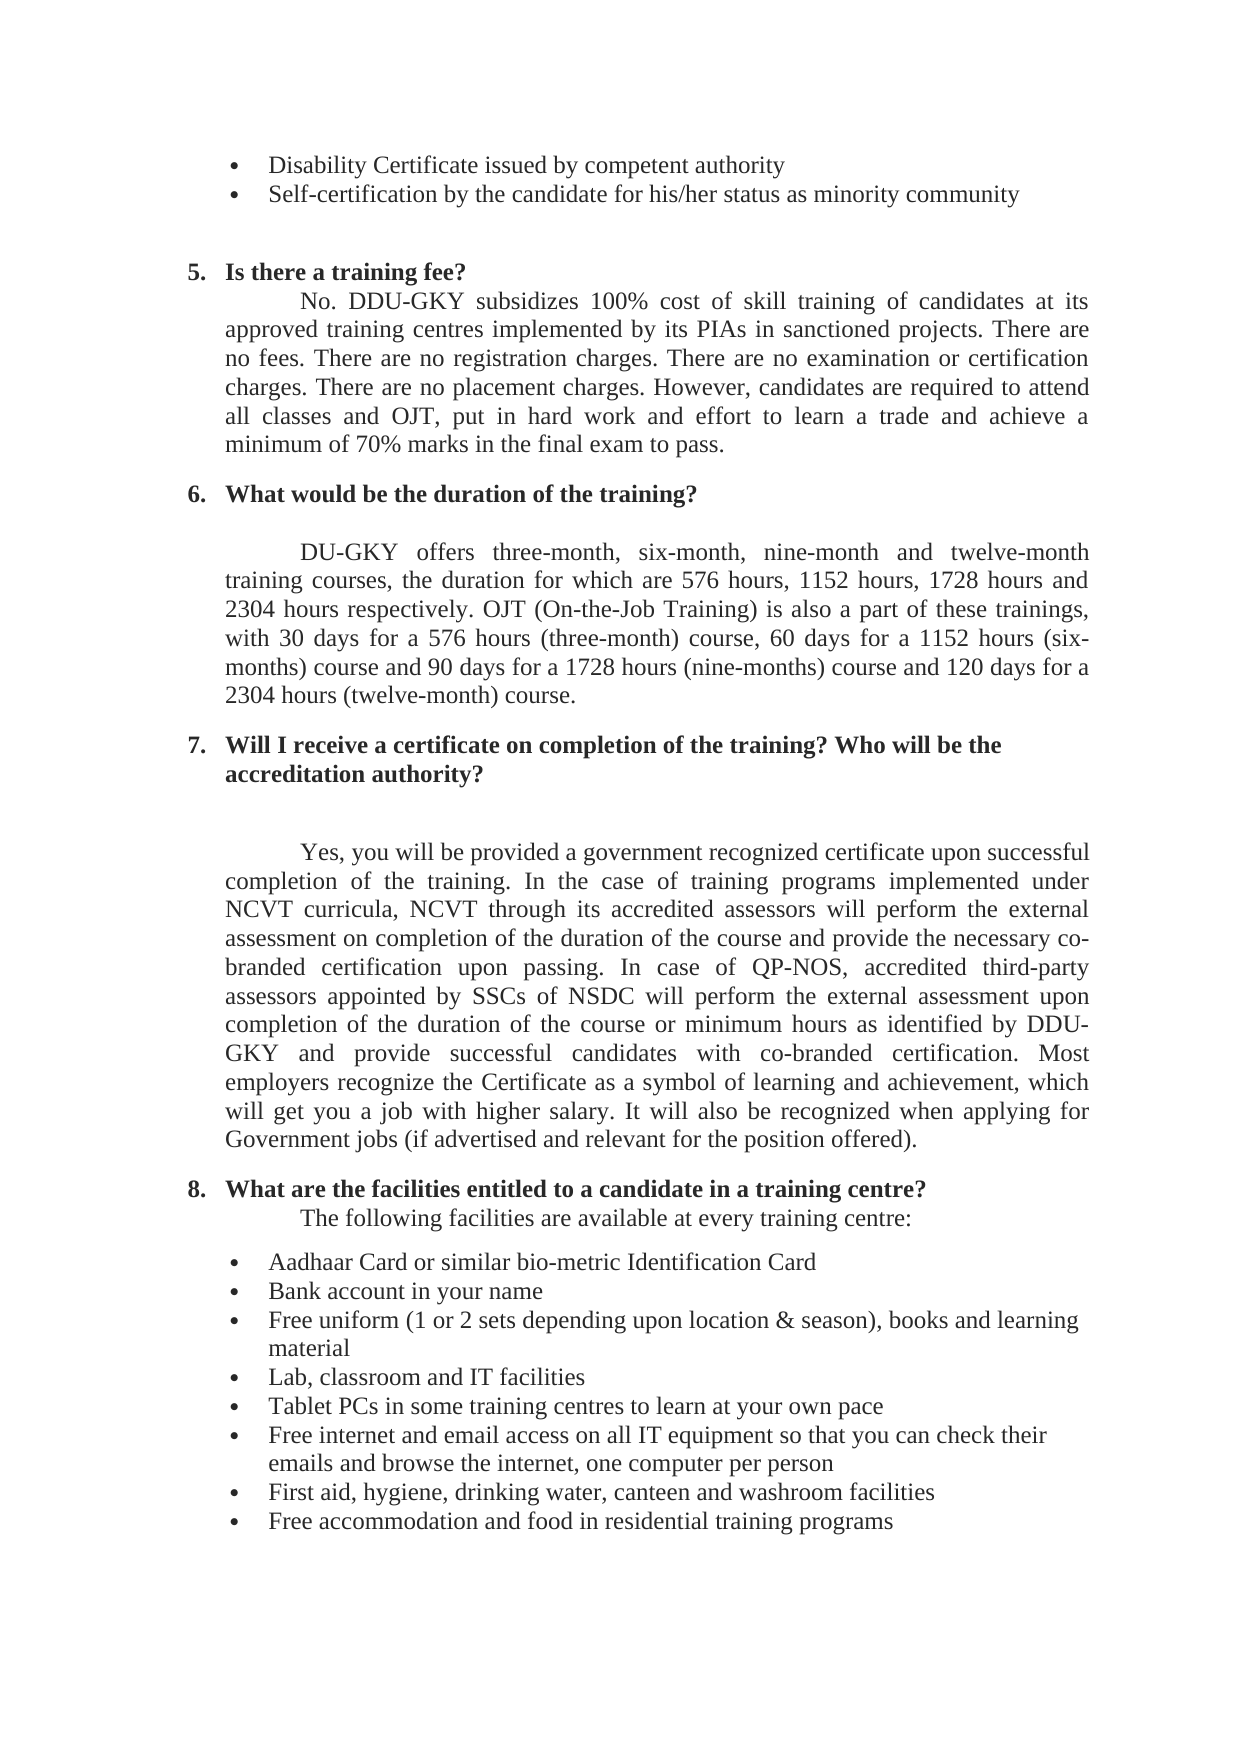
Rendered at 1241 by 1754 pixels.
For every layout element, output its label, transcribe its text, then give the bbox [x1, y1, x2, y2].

text No. DDU-GKY subsidizes 100% cost of skill training of candidates at its approved training centres implemented by its PIAs in sanctioned projects. There are no fees. There are no registration charges. There are no examination or certification charges. There are no placement charges. However, candidates are required to attend all classes and OJT, put in hard work and effort to learn a trade and achieve a minimum of 70% marks in the final exam to pass. [225, 286, 1090, 458]
list What are the facilities entitled to a candidate in a training centre? [187, 1174, 1090, 1203]
text The following facilities are available at every training centre: [225, 1203, 1090, 1232]
list Free internet and email access on all IT equipment so that you can check their emails and browse the internet, one computer per person [231, 1420, 1090, 1477]
text DU-GKY offers three-month, six-month, nine-month and twelve-month training courses, the duration for which are 576 hours, 1152 hours, 1728 hours and 2304 hours respectively. OJT (On-the-Job Training) is also a part of these trainings, with 30 days for a 576 hours (three-month) course, 60 days for a 1152 hours (six-months) course and 90 days for a 1728 hours (nine-months) course and 120 days for a 2304 hours (twelve-month) course. [225, 537, 1090, 709]
list Disability Certificate issued by competent authority [231, 150, 1090, 179]
list Aadhaar Card or similar bio-metric Identification Card [231, 1247, 1090, 1276]
list Free uniform (1 or 2 sets depending upon location & season), books and learning material [231, 1305, 1090, 1362]
list First aid, hygiene, drinking water, canteen and washroom facilities [231, 1477, 1090, 1506]
list Self-certification by the candidate for his/her status as minority community [231, 179, 1090, 207]
list Lab, classroom and IT facilities [231, 1362, 1090, 1391]
list Will I receive a certificate on completion of the training? Who will be the accreditation authority? [187, 730, 1090, 787]
list What would be the duration of the training? [187, 479, 1090, 508]
list Tablet PCs in some training centres to learn at your own pace [231, 1391, 1090, 1420]
list Bank account in your name [231, 1276, 1090, 1305]
text Yes, you will be provided a government recognized certificate upon successful completion of the training. In the case of training programs implemented under NCVT curricula, NCVT through its accredited assessors will perform the external assessment on completion of the duration of the course and provide the necessary co-branded certification upon passing. In case of QP-NOS, accredited third-party assessors appointed by SSCs of NSDC will perform the external assessment upon completion of the duration of the course or minimum hours as identified by DDU-GKY and provide successful candidates with co-branded certification. Most employers recognize the Certificate as a symbol of learning and achievement, which will get you a job with higher salary. It will also be recognized when applying for Government jobs (if advertised and relevant for the position offered). [225, 837, 1090, 1153]
list Free accommodation and food in residential training programs [231, 1506, 1090, 1535]
list Is there a training fee? [187, 257, 1090, 286]
